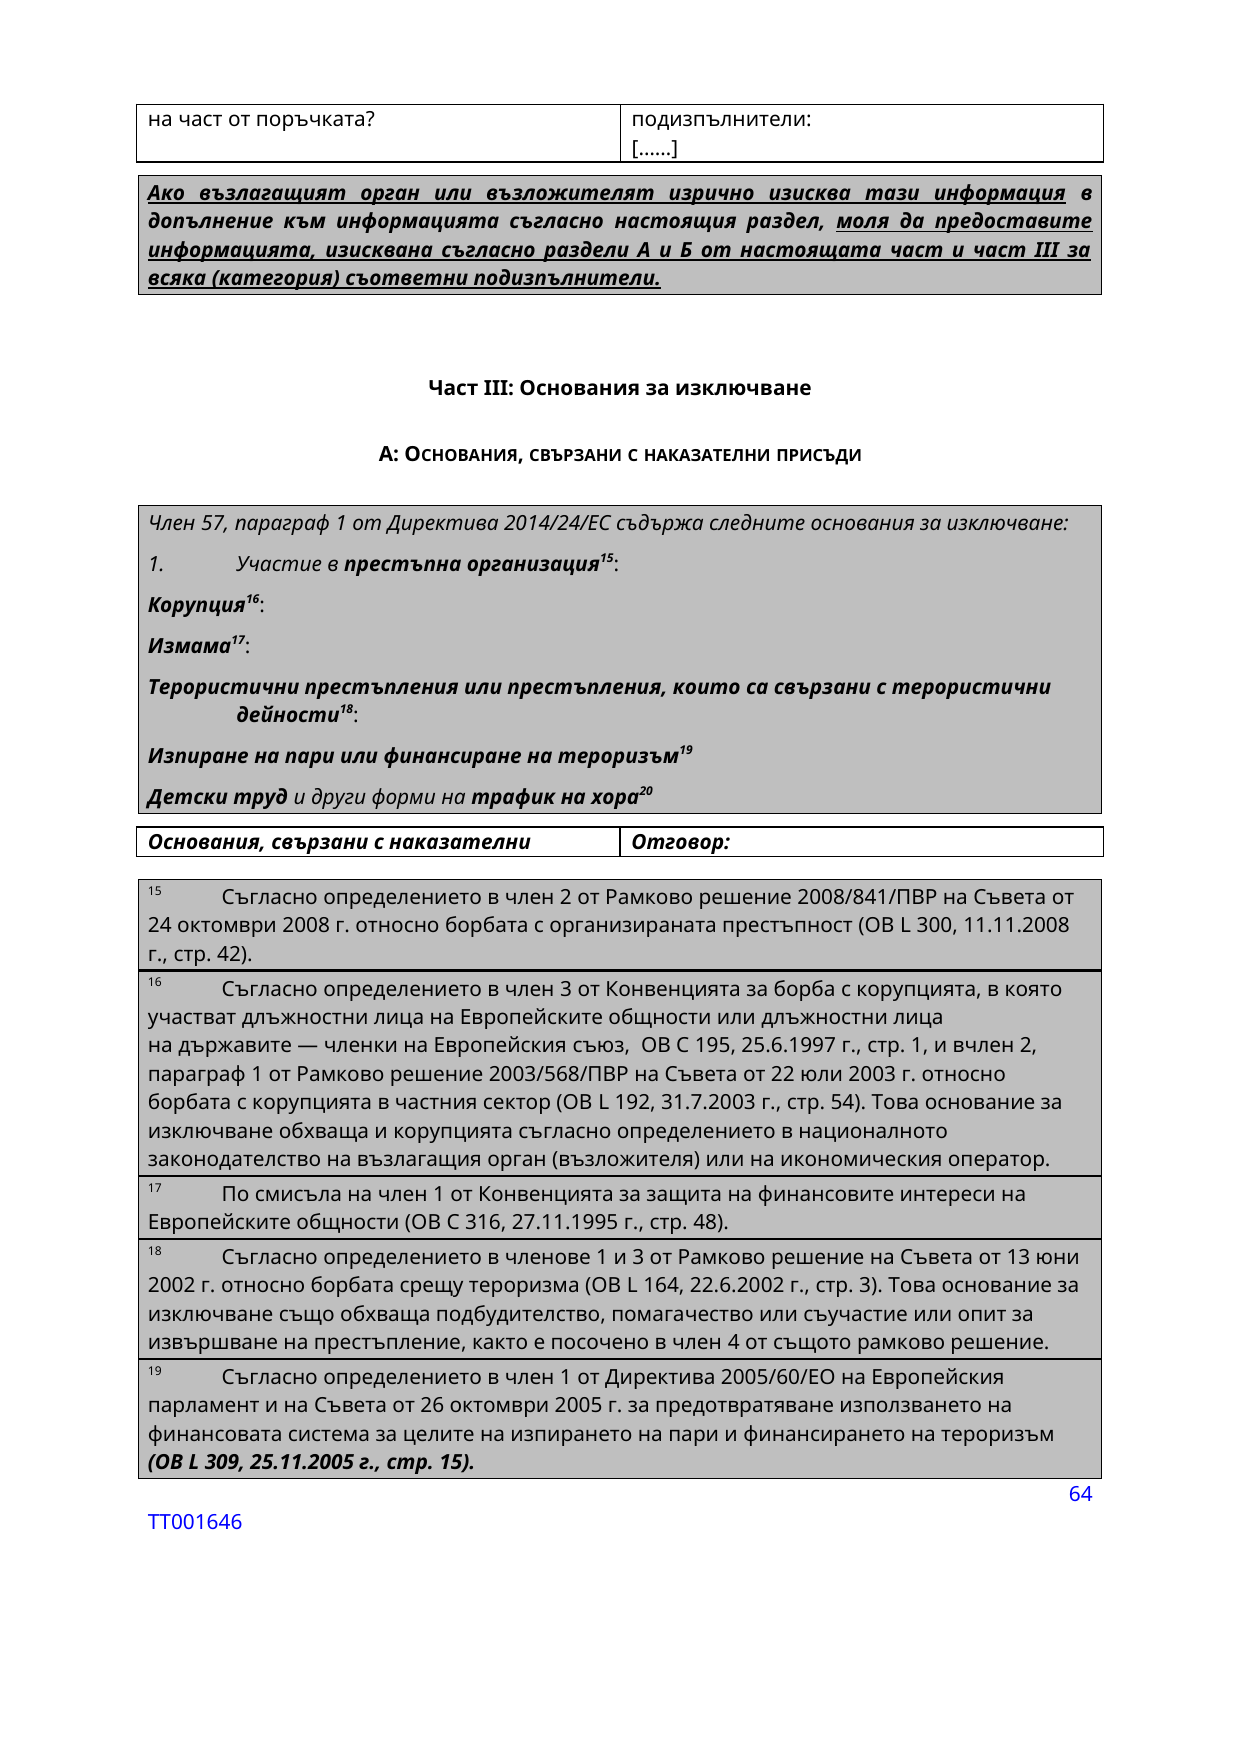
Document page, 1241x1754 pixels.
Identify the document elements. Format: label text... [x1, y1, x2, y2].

text Детски труд и други форми на трафик на хора [139, 779, 1101, 813]
text Корупция: [139, 587, 1101, 619]
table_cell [137, 105, 620, 161]
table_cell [621, 105, 1103, 161]
table_header Основания, свързани с наказателни присъди съгласно националните разпоредби за прилагане на основанията, посочени в член 57, параграф 1 от Директивата: [137, 828, 619, 856]
text Член 57, параграф 1 от Директива 2014/24/ЕС съдържа следните основания за изключване: [139, 506, 1101, 537]
text А: Основания, свързани с наказателни присъди [148, 439, 1092, 468]
text Измама: [139, 628, 1101, 659]
text Ако възлагащият орган или възложителят изрично изисква тази информация в допълнение към информацията съгласно настоящия раздел, моля да предоставите информацията, изисквана съгласно раздели А и Б от настоящата част и част ІІІ за всяка (категория) съответни подизпълнители. [139, 176, 1101, 294]
table_header Отговор: [621, 828, 1103, 856]
text Част III: Основания за изключване [148, 373, 1092, 402]
text Терористични престъпления или престъпления, които са свързани с терористични дейности: [139, 669, 1101, 729]
text Изпиране на пари или финансиране на тероризъм [139, 738, 1101, 770]
list Участие в престъпна организация: [139, 546, 1101, 578]
